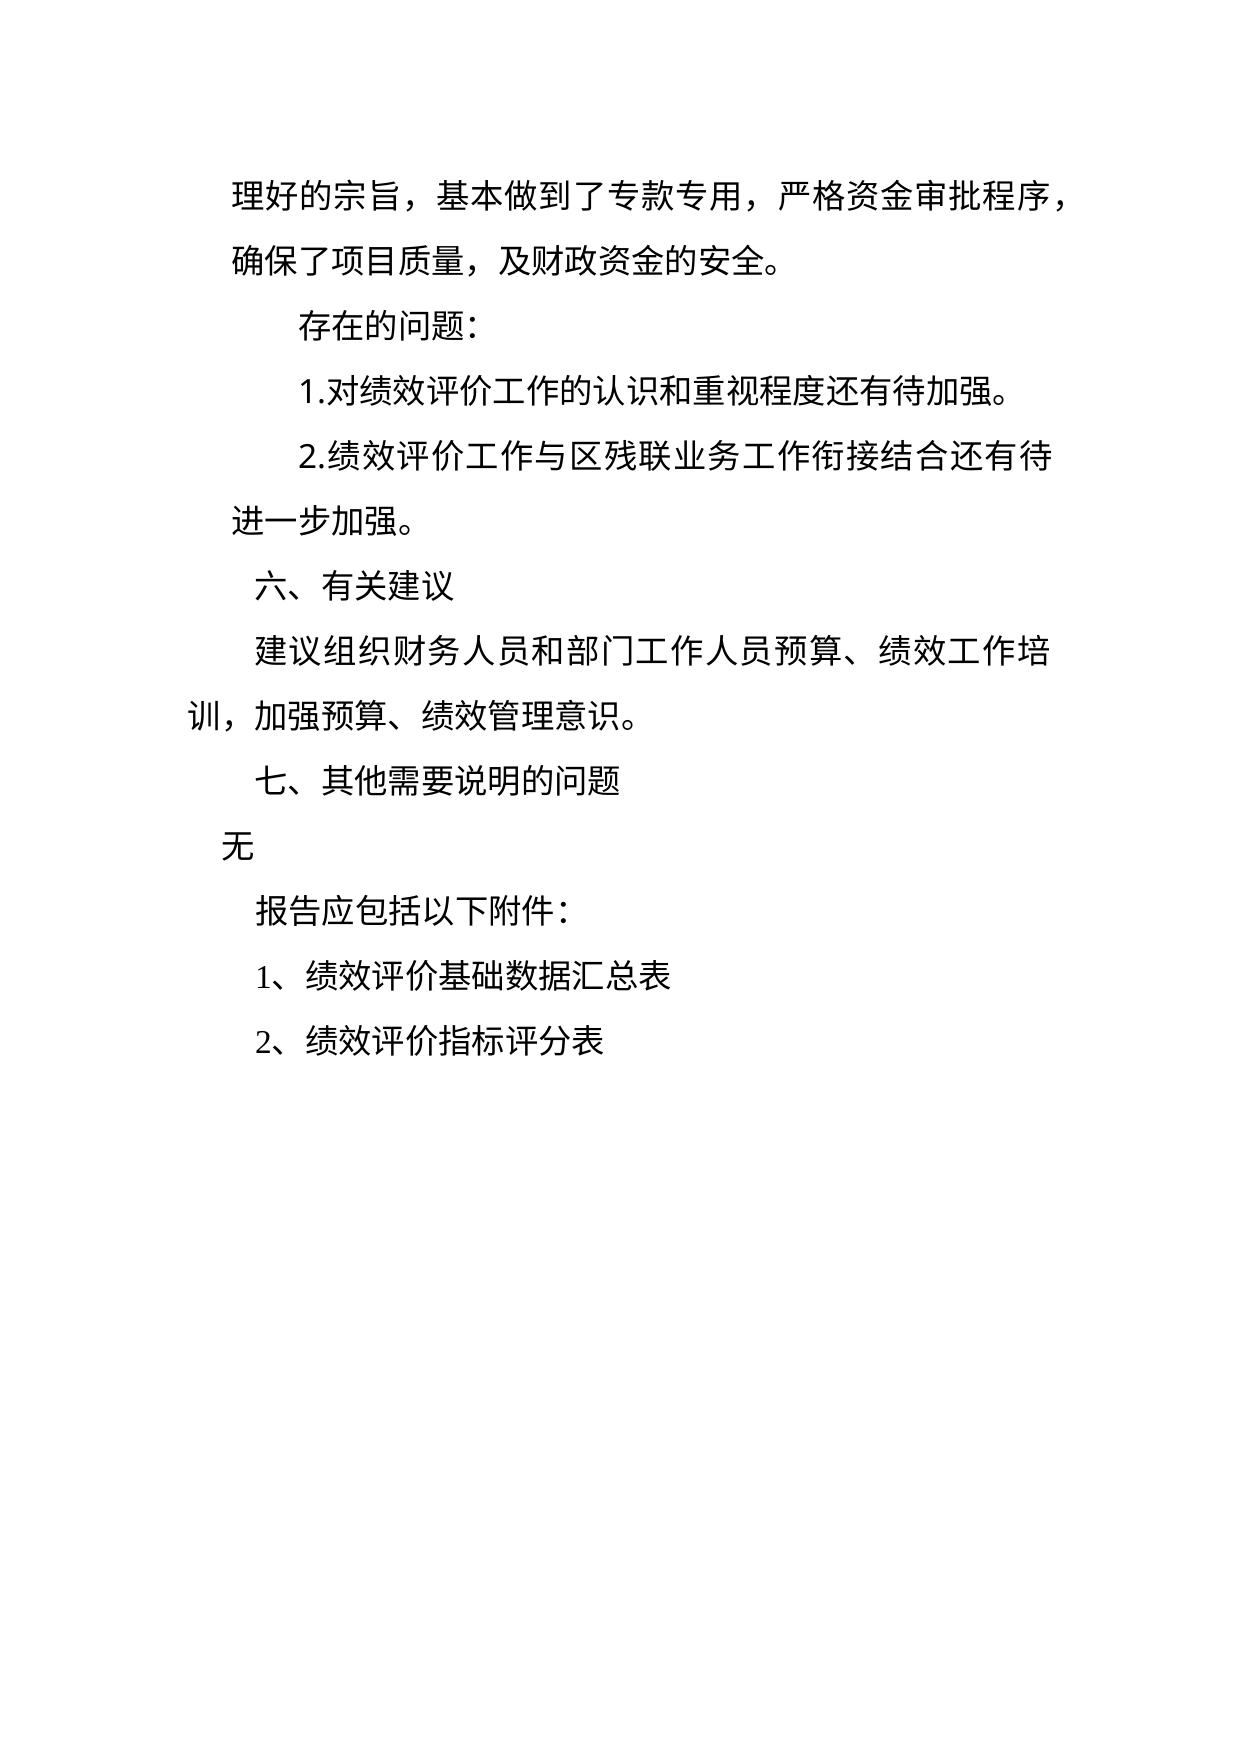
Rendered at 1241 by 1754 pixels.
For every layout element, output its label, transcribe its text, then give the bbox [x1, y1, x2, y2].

text 七、其他需要说明的问题 [187, 747, 1053, 812]
text 2.绩效评价工作与区残联业务工作衔接结合还有待进一步加强。 [231, 422, 1053, 552]
text 存在的问题： [231, 292, 1053, 357]
text 六、有关建议 [187, 552, 1053, 617]
text 2、绩效评价指标评分表 [187, 1007, 1053, 1072]
text 建议组织财务人员和部门工作人员预算、绩效工作培训，加强预算、绩效管理意识。 [187, 617, 1053, 747]
text 无 [187, 812, 1053, 877]
text 报告应包括以下附件： [187, 877, 1053, 942]
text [231, 162, 1053, 292]
text 1、绩效评价基础数据汇总表 [187, 942, 1053, 1007]
text 1.对绩效评价工作的认识和重视程度还有待加强。 [231, 357, 1053, 422]
